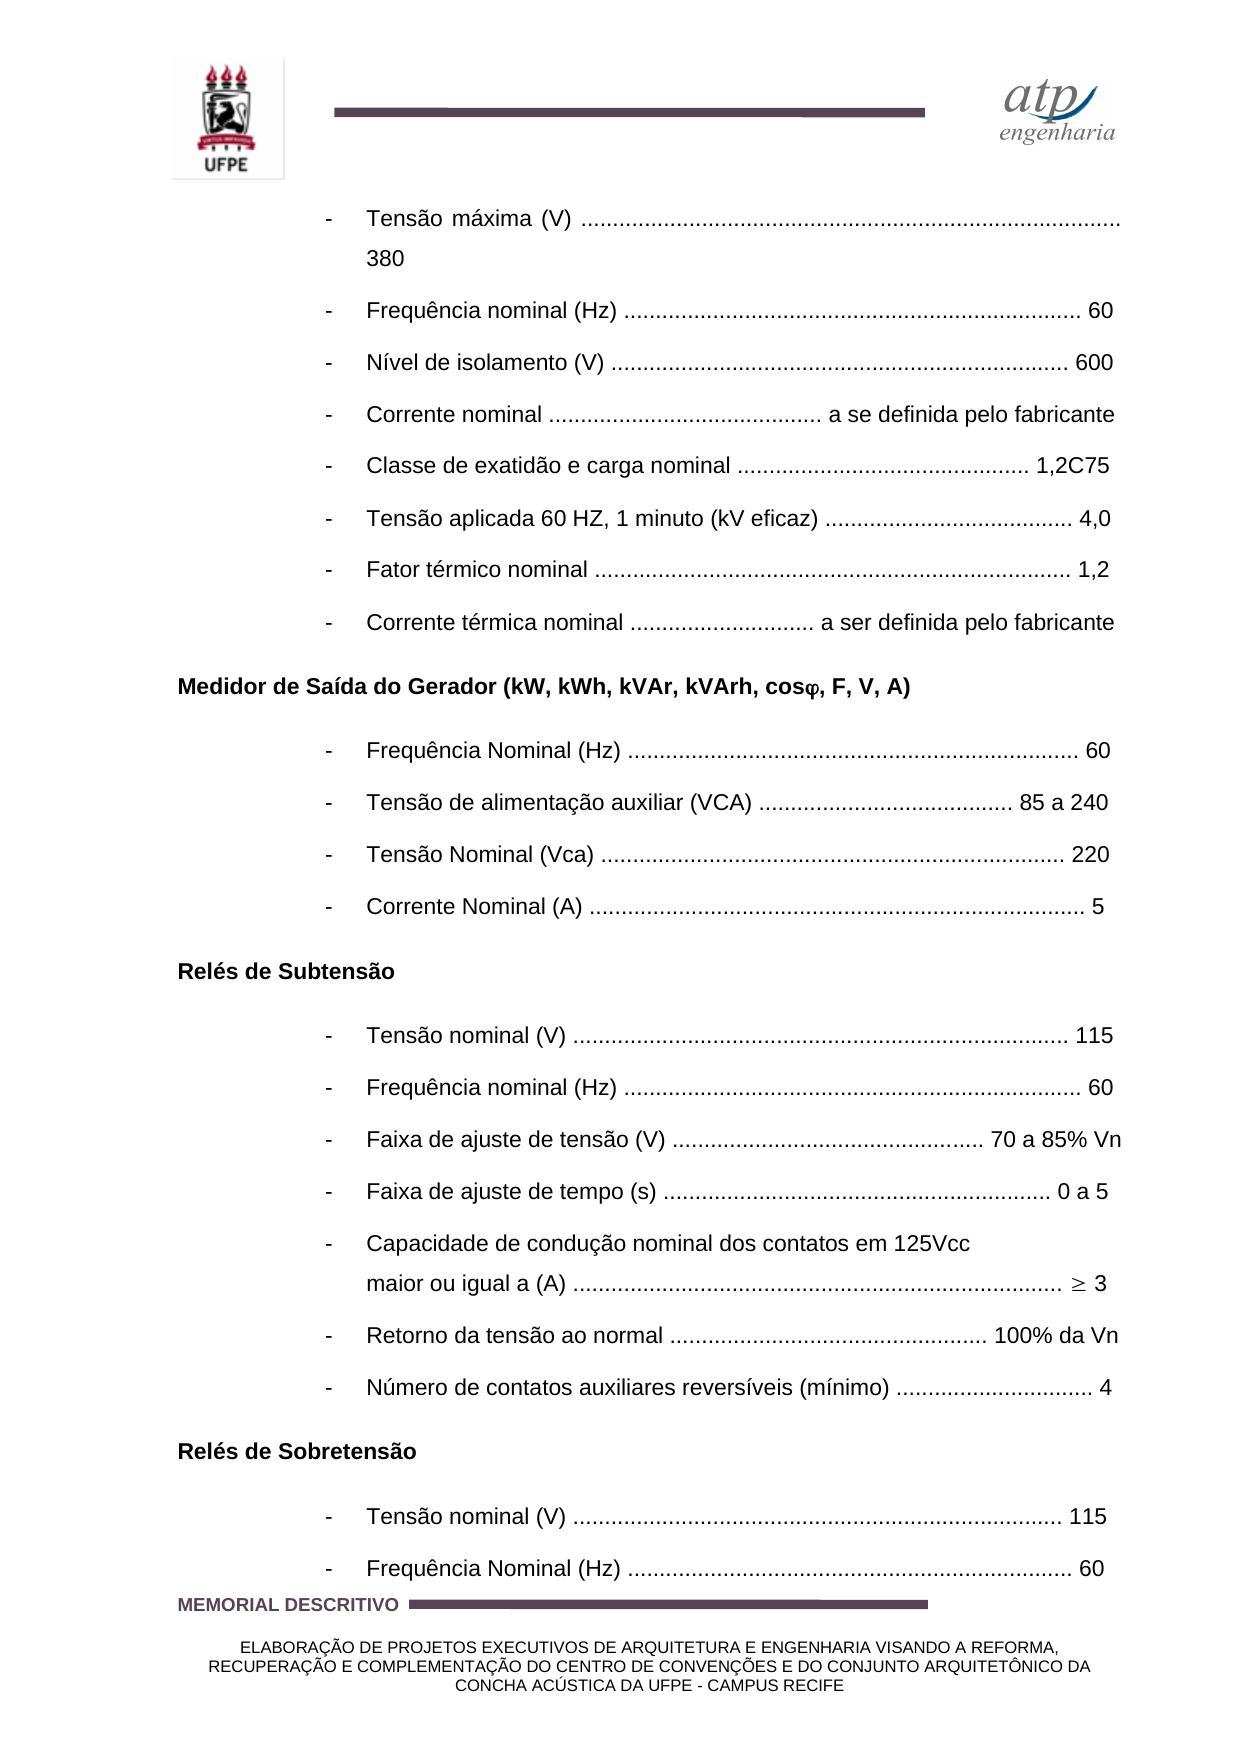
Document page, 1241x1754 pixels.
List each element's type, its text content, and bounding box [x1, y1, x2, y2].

list Fator térmico nominal ........................................................................... 1,2 [325, 556, 1122, 583]
list Tensão nominal (V) ............................................................................. 115 [325, 1503, 1122, 1529]
list Tensão aplicada 60 HZ, 1 minuto (kV eficaz) ....................................... 4,0 [325, 504, 1122, 531]
subtitle Relés de Subtensão [177, 958, 1122, 984]
list Retorno da tensão ao normal .................................................. 100% da Vn [325, 1322, 1122, 1348]
list Frequência nominal (Hz) ........................................................................ 60 [325, 297, 1122, 323]
list Faixa de ajuste de tensão (V) ................................................. 85% Vn [325, 1126, 1122, 1153]
list Corrente Nominal (A) .............................................................................. 5 [325, 893, 1122, 920]
list Tensão Nominal (Vca) ......................................................................... 220 [325, 841, 1122, 868]
list Tensão nominal (V) .............................................................................. 115 [325, 1022, 1122, 1049]
picture [172, 58, 286, 181]
list Tensão de alimentação auxiliar (VCA) ........................................ 240 [325, 789, 1122, 816]
list Tensão máxima (V) ..................................................................................... 380 [325, 205, 1122, 271]
list Classe de exatidão e carga nominal .............................................. 1,2C75 [325, 452, 1122, 479]
list Frequência Nominal (Hz) ...................................................................... 60 [325, 1554, 1122, 1581]
list Faixa de ajuste de tempo (s) ............................................................. 5 [325, 1178, 1122, 1204]
list Número de contatos auxiliares reversíveis (mínimo) ............................... 4 [325, 1374, 1122, 1400]
list Frequência Nominal (Hz) ....................................................................... 60 [325, 737, 1122, 764]
list Corrente nominal ........................................... a se definida pelo fabricante [325, 401, 1122, 427]
list Corrente térmica nominal ............................. a ser definida pelo fabricante [325, 608, 1122, 635]
list Nível de isolamento (V) ........................................................................ 600 [325, 348, 1122, 375]
list Frequência nominal (Hz) ........................................................................ 60 [325, 1074, 1122, 1101]
list Capacidade de condução nominal dos contatos em 125Vcc maior ou igual a (A) ............................................................................. 3 [325, 1230, 1122, 1296]
subtitle Relés de Sobretensão [177, 1438, 1122, 1464]
picture [1000, 79, 1115, 145]
subtitle Medidor de Saída do Gerador (kW, kWh, kVAr, kVArh, cos, F, V, A) [177, 673, 1122, 699]
